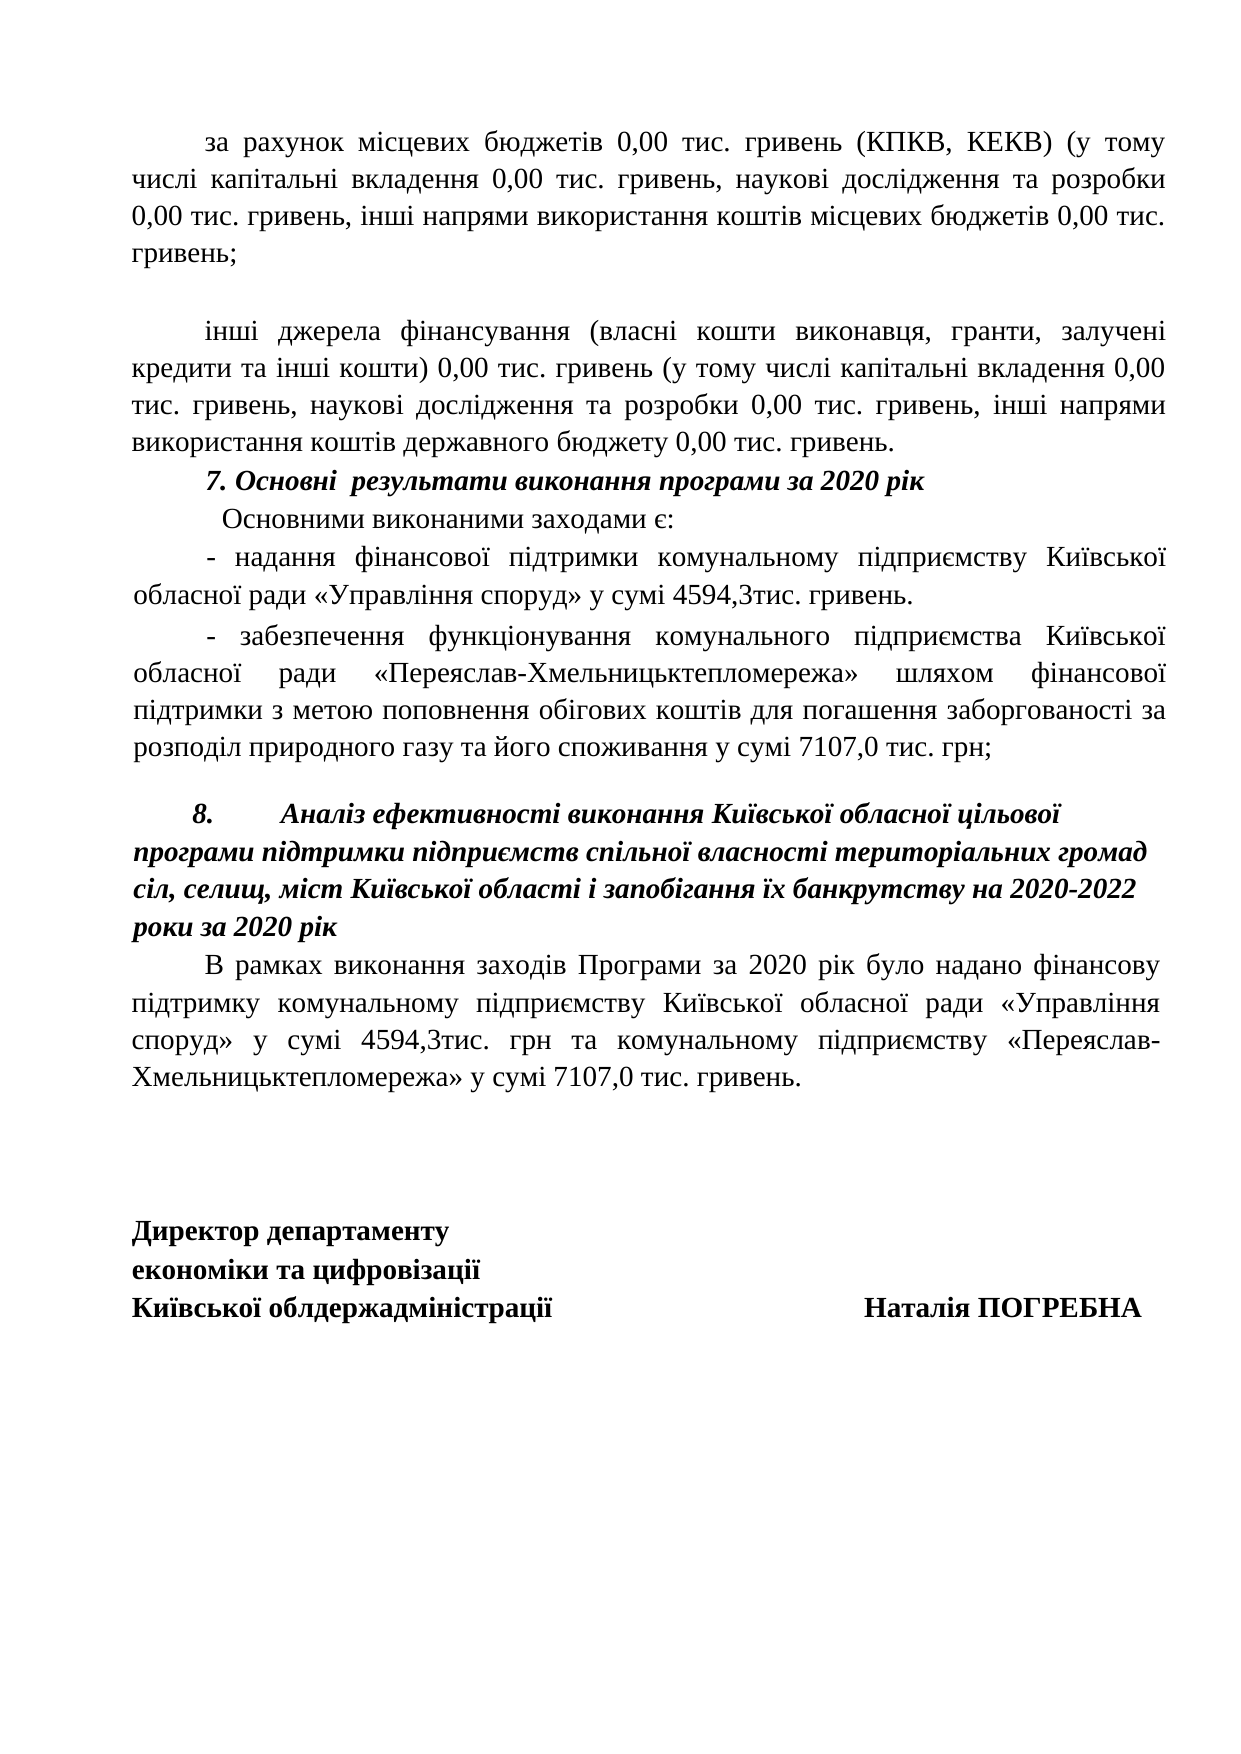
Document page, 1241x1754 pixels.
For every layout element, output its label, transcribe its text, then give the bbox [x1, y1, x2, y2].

text інші джерела фінансування (власні кошти виконавця, гранти, залучені кредити та інші кошти) 0,00 тис. гривень (у тому числі капітальні вкладення 0,00 тис. гривень, наукові дослідження та розробки 0,00 тис. гривень, інші напрями використання коштів державного бюджету 0,00 тис. гривень. [131, 313, 1167, 458]
text - надання фінансової підтримки комунальному підприємству Київської обласної ради «Управління споруд» у сумі 4594,3тис. гривень. [133, 539, 1167, 610]
text - забезпечення функціонування комунального підприємства Київської обласної ради «Переяслав-Хмельницьктепломережа» шляхом фінансової підтримки з метою поповнення обігових коштів для погашення заборгованості за розподіл природного газу та його споживання у сумі 7107,0 тис. грн; [133, 618, 1167, 763]
text Основними виконаними заходами є: [133, 501, 1167, 534]
table_header Директор департаменту економіки та цифровізації Київської облдержадміністрації [120, 1213, 648, 1329]
text В рамках виконання заходів Програми за 2020 рік було надано фінансову підтримку комунальному підприємству Київської обласної ради «Управління споруд» у сумі 4594,3тис. грн та комунальному підприємству «Переяслав-Хмельницьктепломережа» у сумі 7107,0 тис. гривень. [131, 947, 1161, 1093]
subtitle Основні результати виконання програми за 2020 рік [205, 463, 1167, 496]
subtitle Аналіз ефективності виконання Київської обласної цільової програми підтримки підприємств спільної власності територіальних громад сіл, селищ, міст Київської області і запобігання їх банкрутству на 2020-2022 роки за 2020 рік [133, 796, 1167, 943]
table_header Наталія ПОГРЕБНА [649, 1213, 1177, 1329]
text за рахунок місцевих бюджетів 0,00 тис. гривень (КПКВ, КЕКВ) (у тому числі капітальні вкладення 0,00 тис. гривень, наукові дослідження та розробки 0,00 тис. гривень, інші напрями використання коштів місцевих бюджетів 0,00 тис. гривень; [131, 124, 1167, 269]
